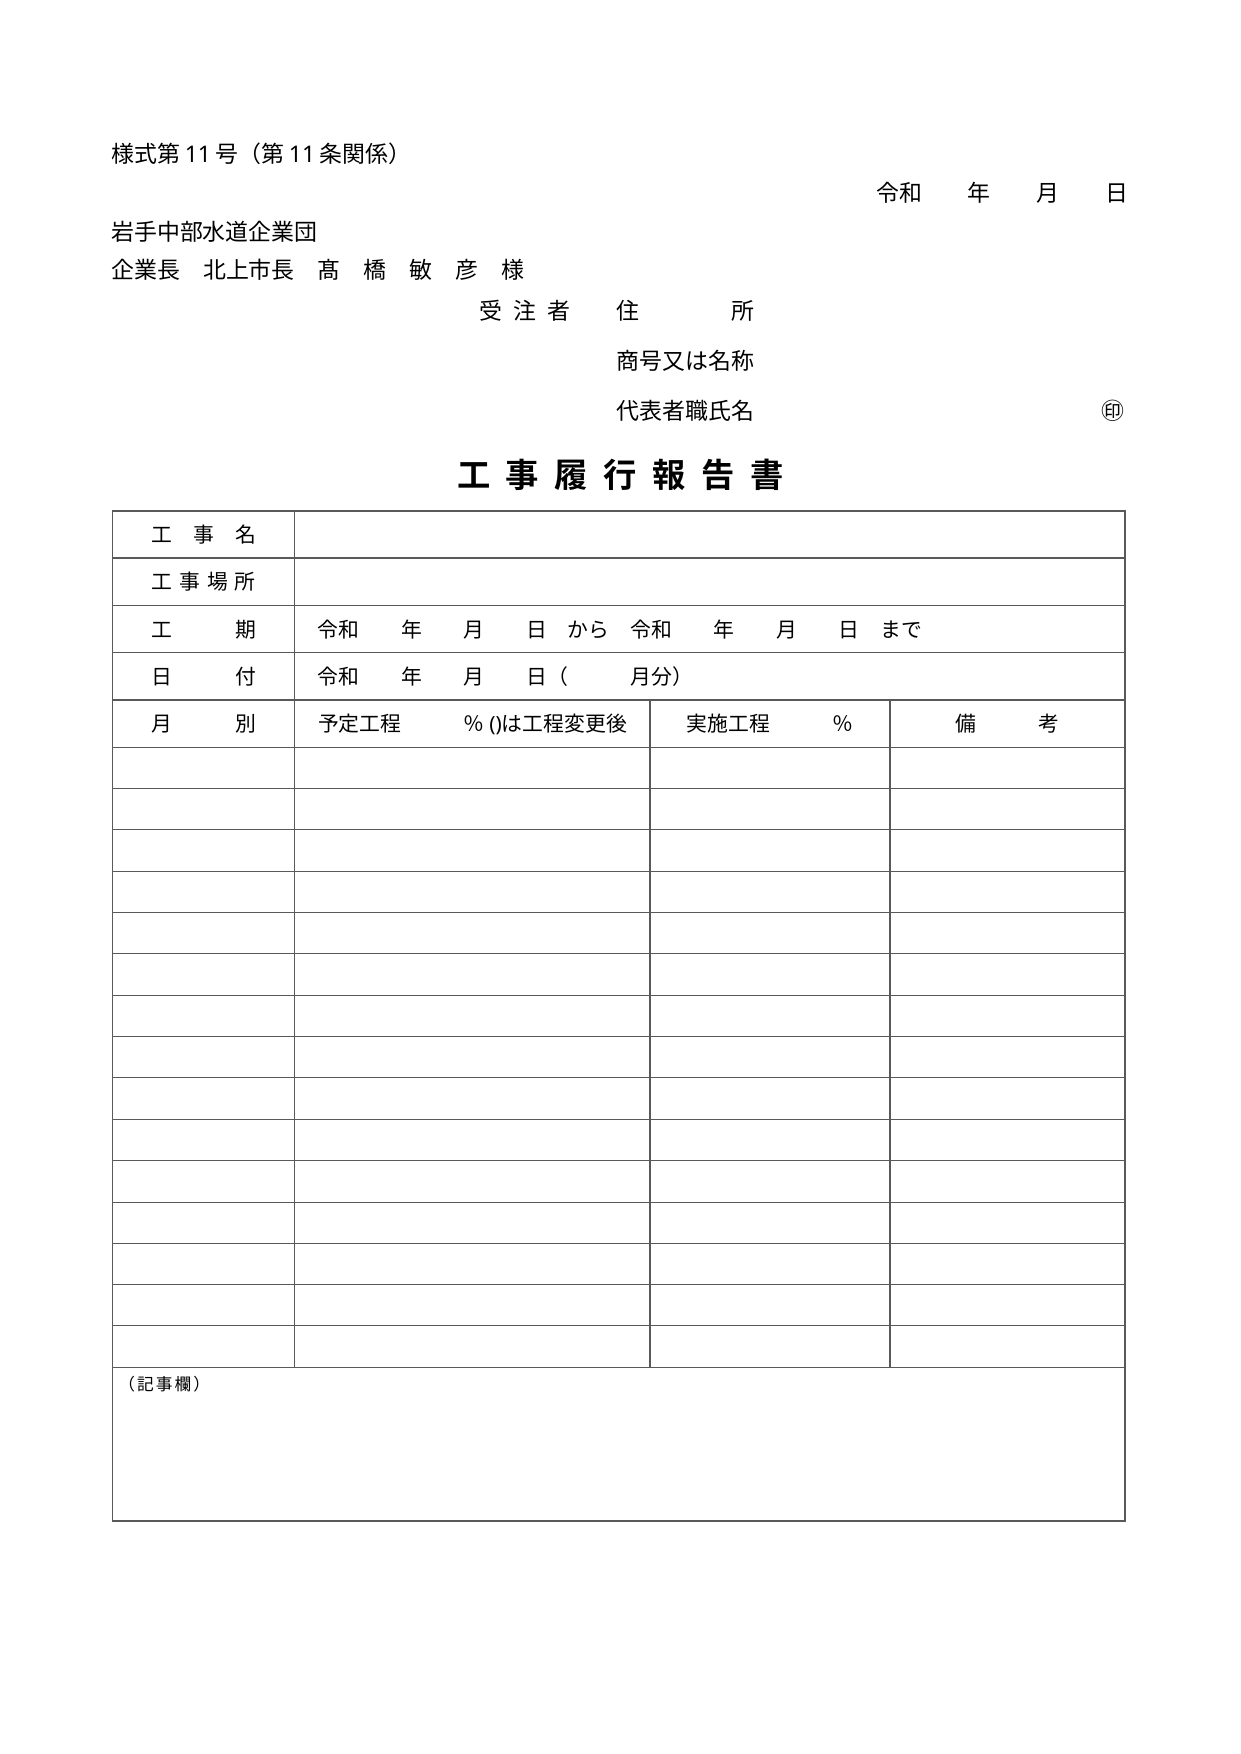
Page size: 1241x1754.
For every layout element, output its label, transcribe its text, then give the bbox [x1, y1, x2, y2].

table_cell [651, 1161, 889, 1201]
text 企業長 北上市長 髙 橋 敏 彦 様 [111, 252, 1128, 285]
text 受注者 住所 [479, 293, 1128, 326]
table_cell [295, 913, 649, 953]
table_cell [295, 1285, 649, 1325]
table_cell [295, 1078, 649, 1119]
table_cell [113, 1037, 294, 1077]
table_cell [891, 789, 1124, 829]
table_cell [891, 748, 1124, 788]
table_cell [295, 789, 649, 829]
table_cell [113, 830, 294, 871]
table_cell [891, 1161, 1124, 1201]
table_cell [891, 1285, 1124, 1325]
text 令和 年 月 日 [111, 175, 1128, 208]
table_cell [651, 1037, 889, 1077]
table_cell [113, 1244, 294, 1284]
table_cell [295, 1244, 649, 1284]
table_cell [891, 913, 1124, 953]
table_cell [113, 1203, 294, 1243]
table_cell [651, 830, 889, 871]
table_cell [651, 872, 889, 912]
table_cell [651, 1120, 889, 1160]
text 代表者職氏名 ㊞ [616, 393, 1128, 426]
table_cell [295, 1120, 649, 1160]
table_cell [295, 1161, 649, 1201]
table_cell [295, 1037, 649, 1077]
table_cell [651, 789, 889, 829]
table_cell [295, 1326, 649, 1367]
table_cell 令和 年 月 日 から 令和 年 月 日 まで [295, 606, 1124, 652]
table_cell [113, 1078, 294, 1119]
table_cell [651, 954, 889, 994]
table_cell 備考 [891, 701, 1124, 746]
table_cell 日付 [113, 653, 294, 699]
text 工事履行報告書 [112, 449, 1128, 497]
table_cell 月別 [113, 701, 294, 746]
table_cell [113, 1285, 294, 1325]
table_cell [651, 996, 889, 1036]
table_cell （記事欄） [113, 1368, 1124, 1520]
table_cell [651, 1285, 889, 1325]
table_cell [295, 954, 649, 994]
table_cell [891, 1120, 1124, 1160]
table_cell [891, 954, 1124, 994]
table_cell [651, 1326, 889, 1367]
table_cell [113, 1161, 294, 1201]
table_cell [113, 913, 294, 953]
table_cell [295, 1203, 649, 1243]
table_cell [651, 1203, 889, 1243]
table_cell [891, 830, 1124, 871]
table_cell [651, 1078, 889, 1119]
table_cell [113, 748, 294, 788]
table_cell 予定工程 ％ ()は工程変更後 [295, 701, 649, 746]
table_cell [295, 830, 649, 871]
text 商号又は名称 [616, 343, 1128, 376]
text 様式第11号（第11条関係） [111, 136, 1128, 169]
table_cell [295, 996, 649, 1036]
table_cell [891, 1078, 1124, 1119]
table_cell [891, 1203, 1124, 1243]
table_cell 令和 年 月 日（ 月分） [295, 653, 1124, 699]
table_cell [113, 1326, 294, 1367]
table_cell [113, 789, 294, 829]
table_cell [891, 996, 1124, 1036]
table_cell [295, 872, 649, 912]
table_cell [295, 559, 1124, 604]
table_cell [891, 872, 1124, 912]
table_cell [295, 748, 649, 788]
table_cell [891, 1326, 1124, 1367]
table_cell [891, 1244, 1124, 1284]
table_header [295, 512, 1124, 557]
table_cell [651, 748, 889, 788]
table_cell [113, 996, 294, 1036]
table_cell [113, 1120, 294, 1160]
table_cell [113, 954, 294, 994]
table_cell [651, 913, 889, 953]
table_cell [651, 1244, 889, 1284]
table_cell 工期 [113, 606, 294, 652]
table_cell 工事場所 [113, 559, 294, 604]
table_cell 実施工程 ％ [651, 701, 889, 746]
table_cell [113, 872, 294, 912]
table_cell [891, 1037, 1124, 1077]
table_header 工事名 [113, 512, 294, 557]
text 岩手中部水道企業団 [111, 214, 1128, 247]
